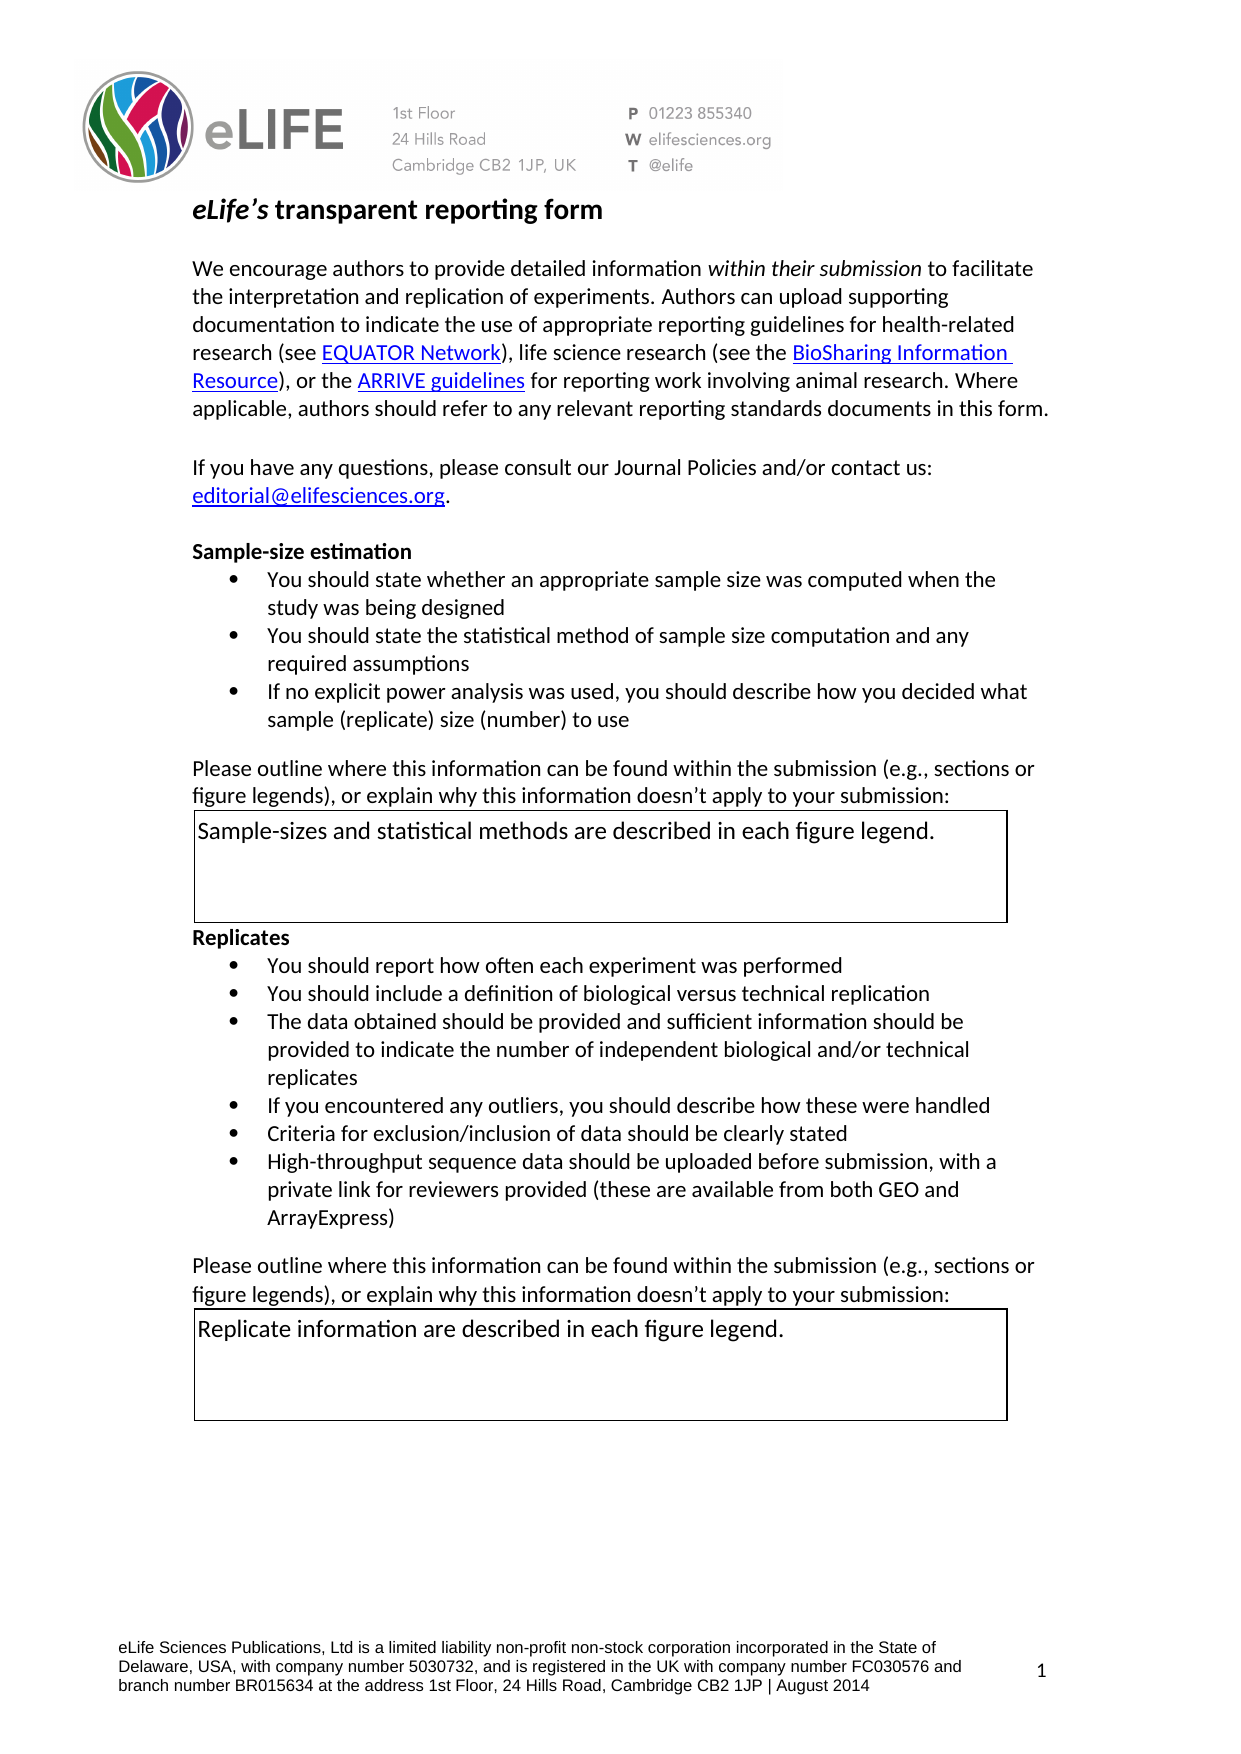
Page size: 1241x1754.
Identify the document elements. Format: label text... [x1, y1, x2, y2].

picture [73, 59, 784, 191]
list Criteria for exclusion/inclusion of data should be clearly stated [229, 1119, 1053, 1147]
text eLife’s transparent reporting form [192, 191, 1053, 226]
list You should report how often each experiment was performed [229, 951, 1053, 979]
text Sample-sizes and statistical methods are described in each figure legend. [195, 813, 1006, 848]
list You should include a definition of biological versus technical replication [229, 979, 1053, 1007]
list The data obtained should be provided and sufficient information should be provided to indicate the number of independent biological and/or technical replicates [229, 1007, 1053, 1091]
text If you have any questions, please consult our Journal Policies and/or contact us: editorial@elifesciences.org. [192, 453, 1053, 509]
text We encourage authors to provide detailed information within their submission to facilitate the interpretation and replication of experiments. Authors can upload supporting documentation to indicate the use of appropriate reporting guidelines for health-related research (see EQUATOR Network), life science research (see the BioSharing Information Resource), or the ARRIVE guidelines for reporting work involving animal research. Where applicable, authors should refer to any relevant reporting standards documents in this form. [192, 254, 1053, 423]
text Sample-size estimation [192, 537, 1053, 565]
text Replicate information are described in each figure legend. [195, 1311, 1006, 1346]
list If you encountered any outliers, you should describe how these were handled [229, 1091, 1053, 1119]
list You should state the statistical method of sample size computation and any required assumptions [229, 621, 1053, 677]
list You should state whether an appropriate sample size was computed when the study was being designed [229, 565, 1053, 621]
list If no explicit power analysis was used, you should describe how you decided what sample (replicate) size (number) to use [229, 677, 1053, 733]
list High-throughput sequence data should be uploaded before submission, with a private link for reviewers provided (these are available from both GEO and ArrayExpress) [229, 1147, 1053, 1231]
text Replicates [192, 838, 1053, 951]
